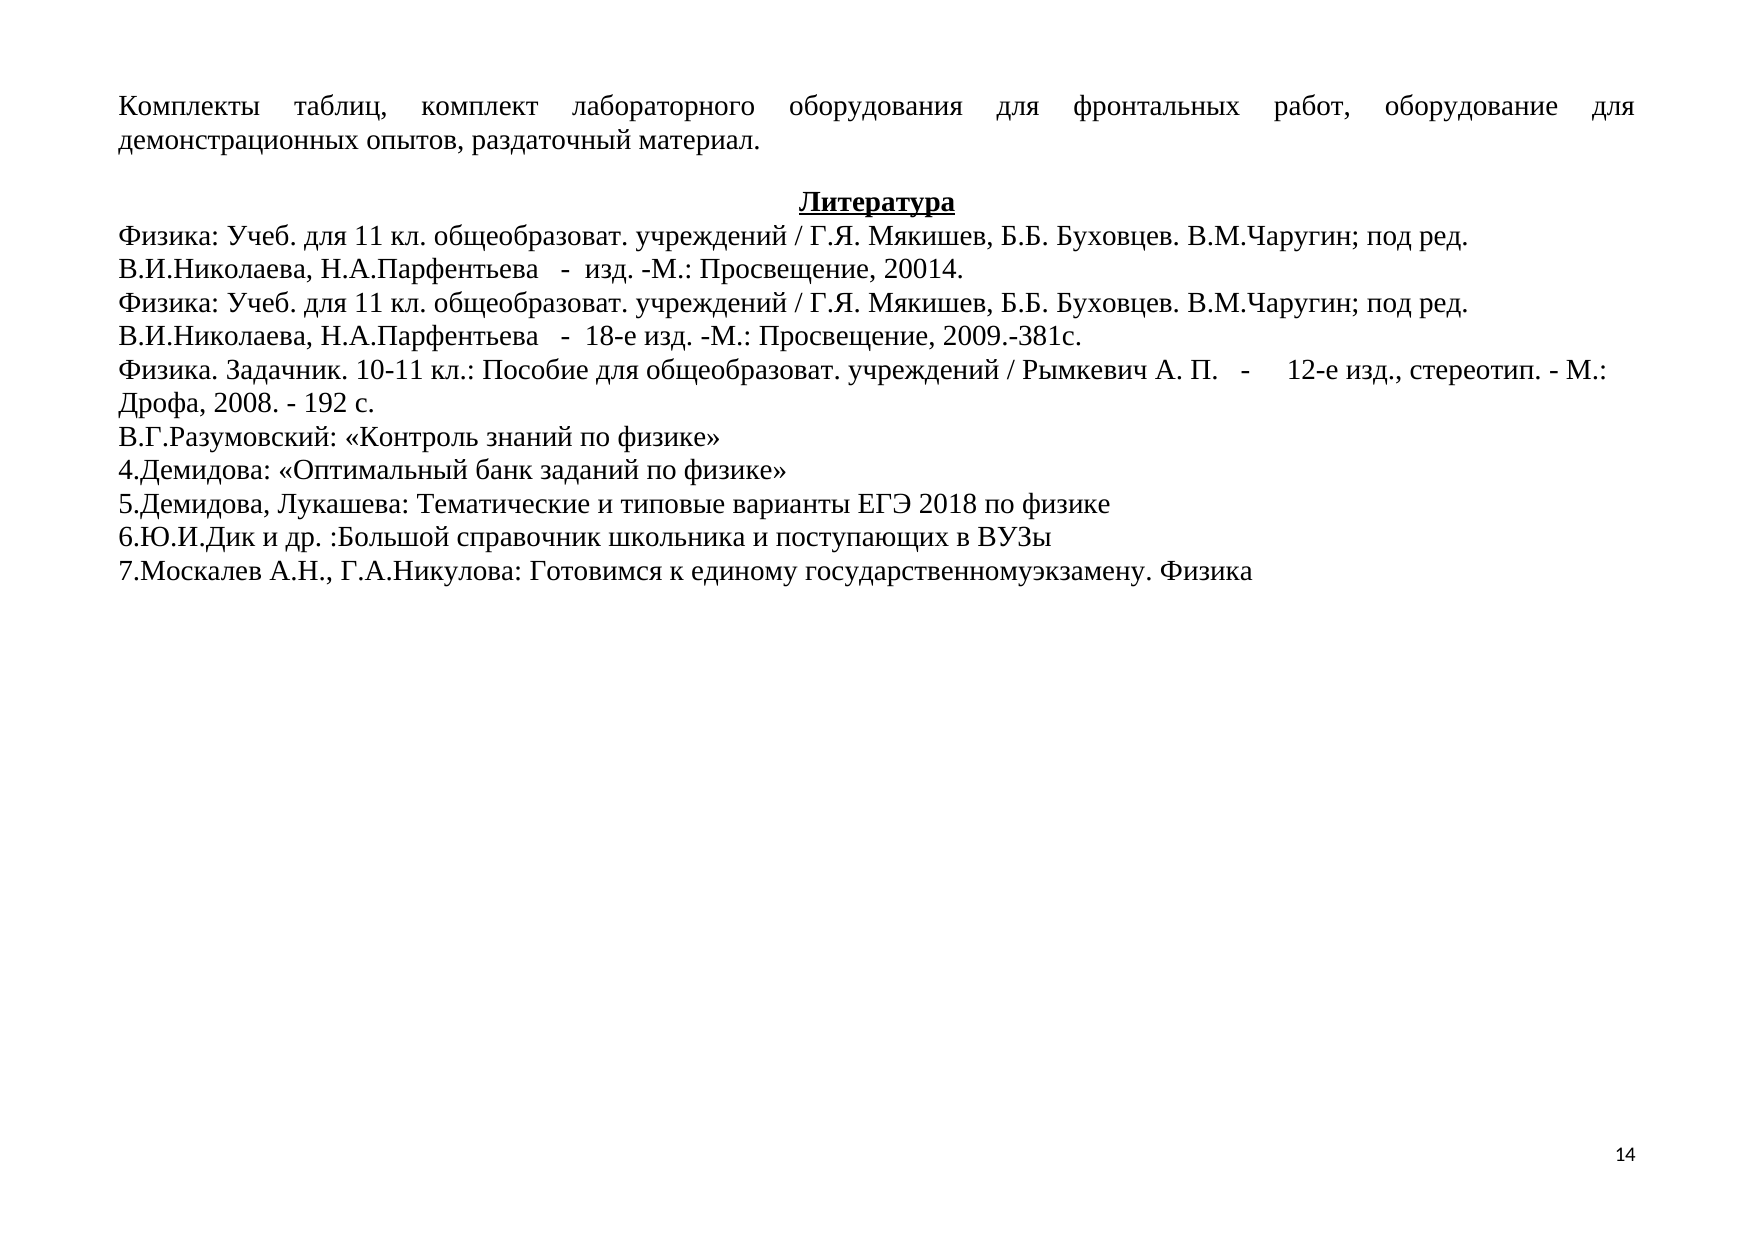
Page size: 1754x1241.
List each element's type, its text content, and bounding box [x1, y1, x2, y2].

text Комплекты таблиц, комплект лабораторного оборудования для фронтальных работ, оборудование для демонстрационных опытов, раздаточный материал. [118, 88, 1636, 156]
text Литература [118, 184, 1636, 218]
text Физика: Учеб. для 11 кл. общеобразоват. учреждений / Г.Я. Мякишев, Б.Б. Буховцев. В.М.Чаругин; под ред. В.И.Николаева, Н.А.Парфентьева - изд. -М.: Просвещение, 20014. [118, 218, 1636, 285]
text Физика: Учеб. для 11 кл. общеобразоват. учреждений / Г.Я. Мякишев, Б.Б. Буховцев. В.М.Чаругин; под ред. В.И.Николаева, Н.А.Парфентьева - 18-е изд. -М.: Просвещение, 2009.-381с. [118, 285, 1636, 352]
text Физика. Задачник. 10-11 кл.: Пособие для общеобразоват. учреждений / Рымкевич А. П. - 12-е изд., стереотип. - М.: Дрофа, 2008. - 192 с. [118, 352, 1636, 419]
text 5.Демидова, Лукашева: Тематические и типовые варианты ЕГЭ 2018 по физике [118, 486, 1636, 519]
text 7.Москалев А.Н., Г.А.Никулова: Готовимся к единому государственномуэкзамену. Физика [118, 553, 1635, 587]
text 4.Демидова: «Оптимальный банк заданий по физике» [118, 452, 1636, 486]
text В.Г.Разумовский: «Контроль знаний по физике» [118, 419, 1636, 452]
text 6.Ю.И.Дик и др. :Большой справочник школьника и поступающих в ВУЗы [118, 519, 1636, 553]
